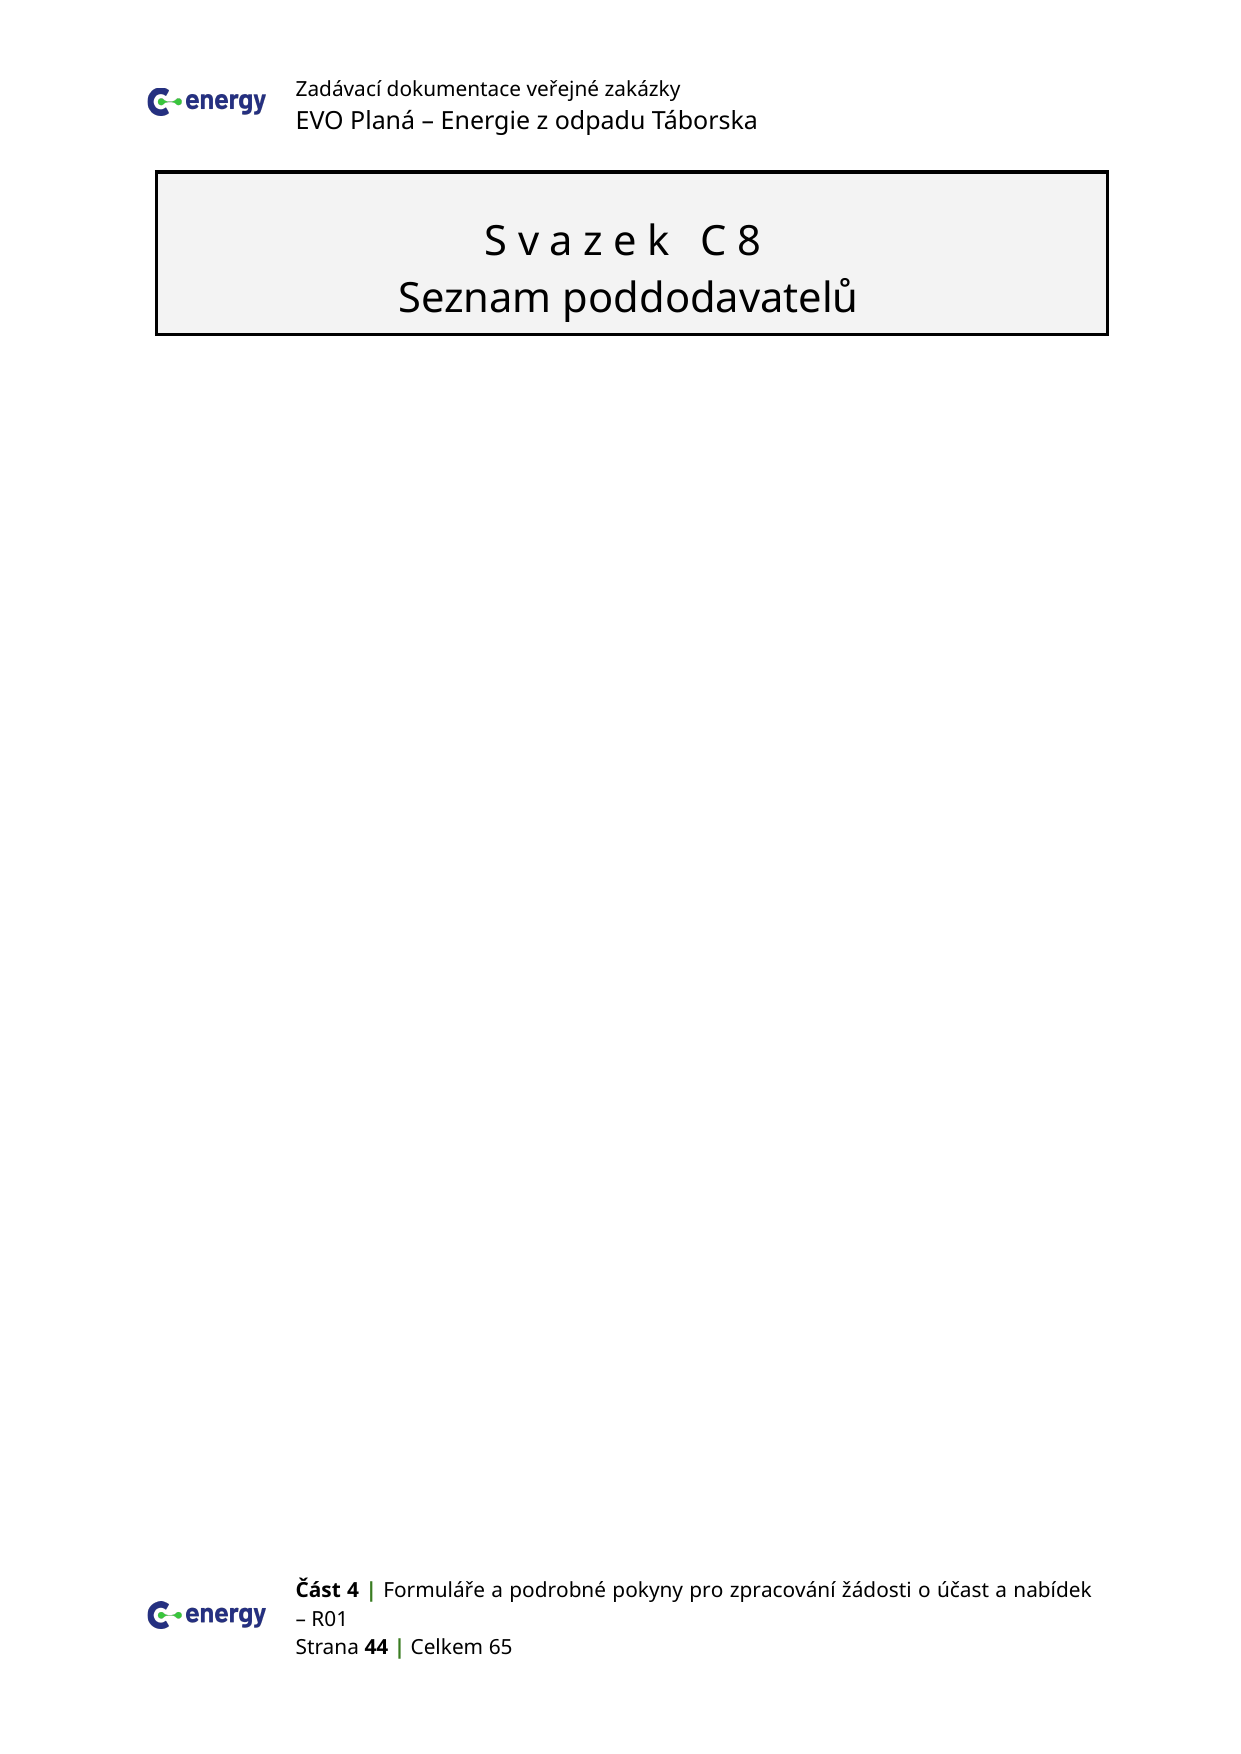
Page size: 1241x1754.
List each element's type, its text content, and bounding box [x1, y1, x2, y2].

picture [147, 88, 266, 116]
table_header Svazek C8 Seznam poddodavatelů [158, 174, 1106, 333]
picture [147, 1601, 266, 1629]
